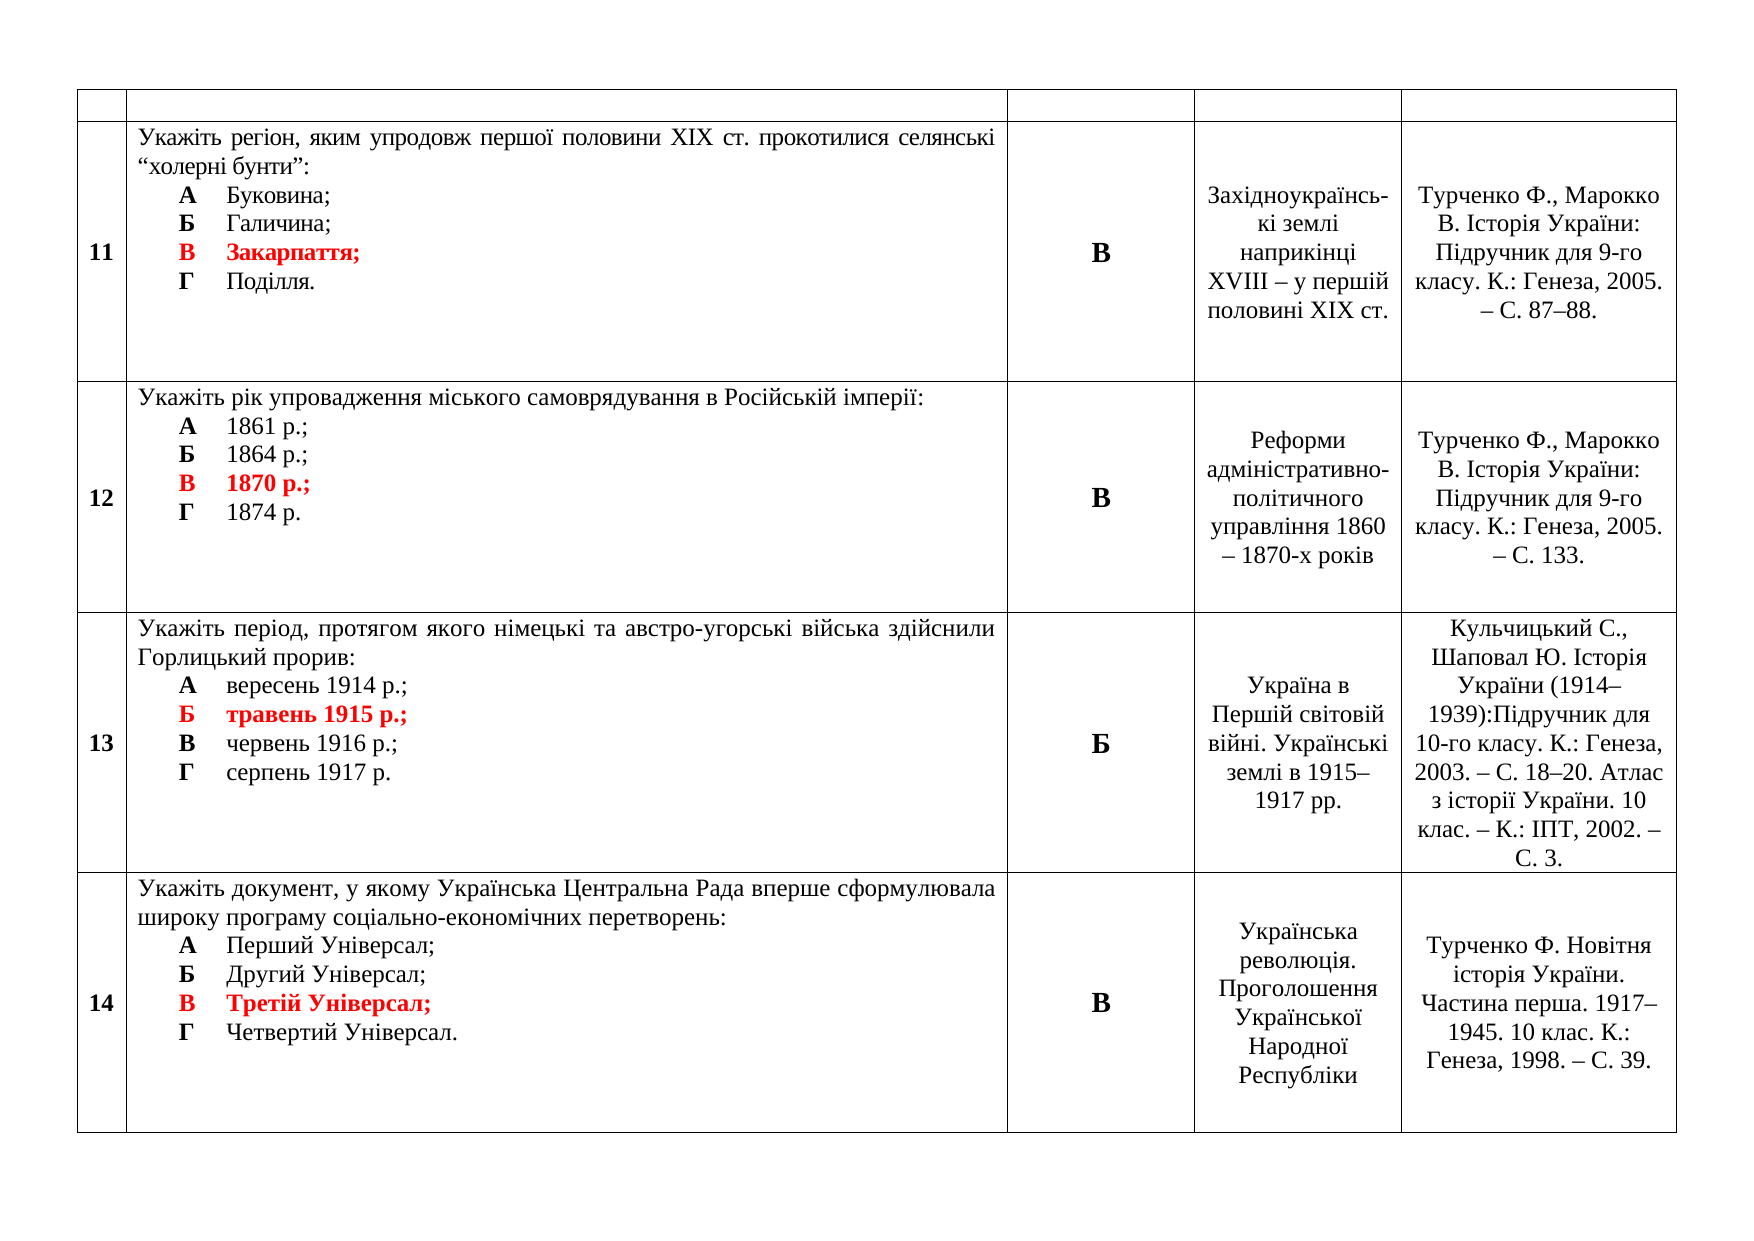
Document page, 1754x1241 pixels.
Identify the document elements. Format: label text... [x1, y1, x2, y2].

table_cell Турченко Ф. Новітня історія України. Частина перша. 1917–1945. 10 клас. К.: Генеза, 1998. – С. 39. [1402, 873, 1676, 1132]
table_cell 14 [78, 873, 126, 1132]
table_cell 13 [78, 613, 126, 872]
table_cell 12 [78, 382, 126, 612]
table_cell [1195, 90, 1401, 121]
table_cell 10 [78, 90, 126, 121]
table_cell Українська революція. Проголошення Української Народної Республіки [1195, 873, 1401, 1132]
table_cell Західноукраїнсь-кі землі наприкінці XVIII – у першій половині ХІХ ст. [1195, 122, 1401, 381]
table_cell Б [1008, 613, 1194, 872]
table_cell В [1008, 382, 1194, 612]
table_cell Укажіть документ, у якому Українська Центральна Рада вперше сформулювала широку програму соціально-економічних перетворень: Перший Універсал; Другий Універсал; Третій Універсал; Четвертий Універсал. [127, 873, 1007, 1132]
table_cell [127, 90, 1007, 121]
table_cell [1402, 90, 1676, 121]
table_cell Турченко Ф., Марокко В. Історія України: Підручник для 9-го класу. К.: Генеза, 2005. – С. 87–88. [1402, 122, 1676, 381]
table_cell Турченко Ф., Марокко В. Історія України: Підручник для 9-го класу. К.: Генеза, 2005. – С. 133. [1402, 382, 1676, 612]
table_cell В [1008, 122, 1194, 381]
table_cell Реформи адміністративно-політичного управління 1860 – 1870-х років [1195, 382, 1401, 612]
table_cell Кульчицький С., Шаповал Ю. Історія України (1914–1939):Підручник для 10-го класу. К.: Генеза, 2003. – С. 18–20. Атлас з історії України. 10 клас. – К.: ІПТ, 2002. – С. 3. [1402, 613, 1676, 872]
table_cell Укажіть регіон, яким упродовж першої половини ХІХ ст. прокотилися селянські “холерні бунти”: Буковина; Галичина; Закарпаття; Поділля. [127, 122, 1007, 381]
table_cell 11 [78, 122, 126, 381]
table_cell Укажіть період, протягом якого німецькі та австро-угорські війська здійснили Горлицький прорив: вересень 1914 р.; травень 1915 р.; червень 1916 р.; серпень 1917 р. [127, 613, 1007, 872]
table_cell В [1008, 873, 1194, 1132]
table_cell Укажіть рік упровадження міського самоврядування в Російській імперії: 1861 р.; 1864 р.; 1870 р.; 1874 р. [127, 382, 1007, 612]
table_cell Г [1008, 90, 1194, 121]
table_cell Україна в Першій світовій війні. Українські землі в 1915–1917 рр. [1195, 613, 1401, 872]
